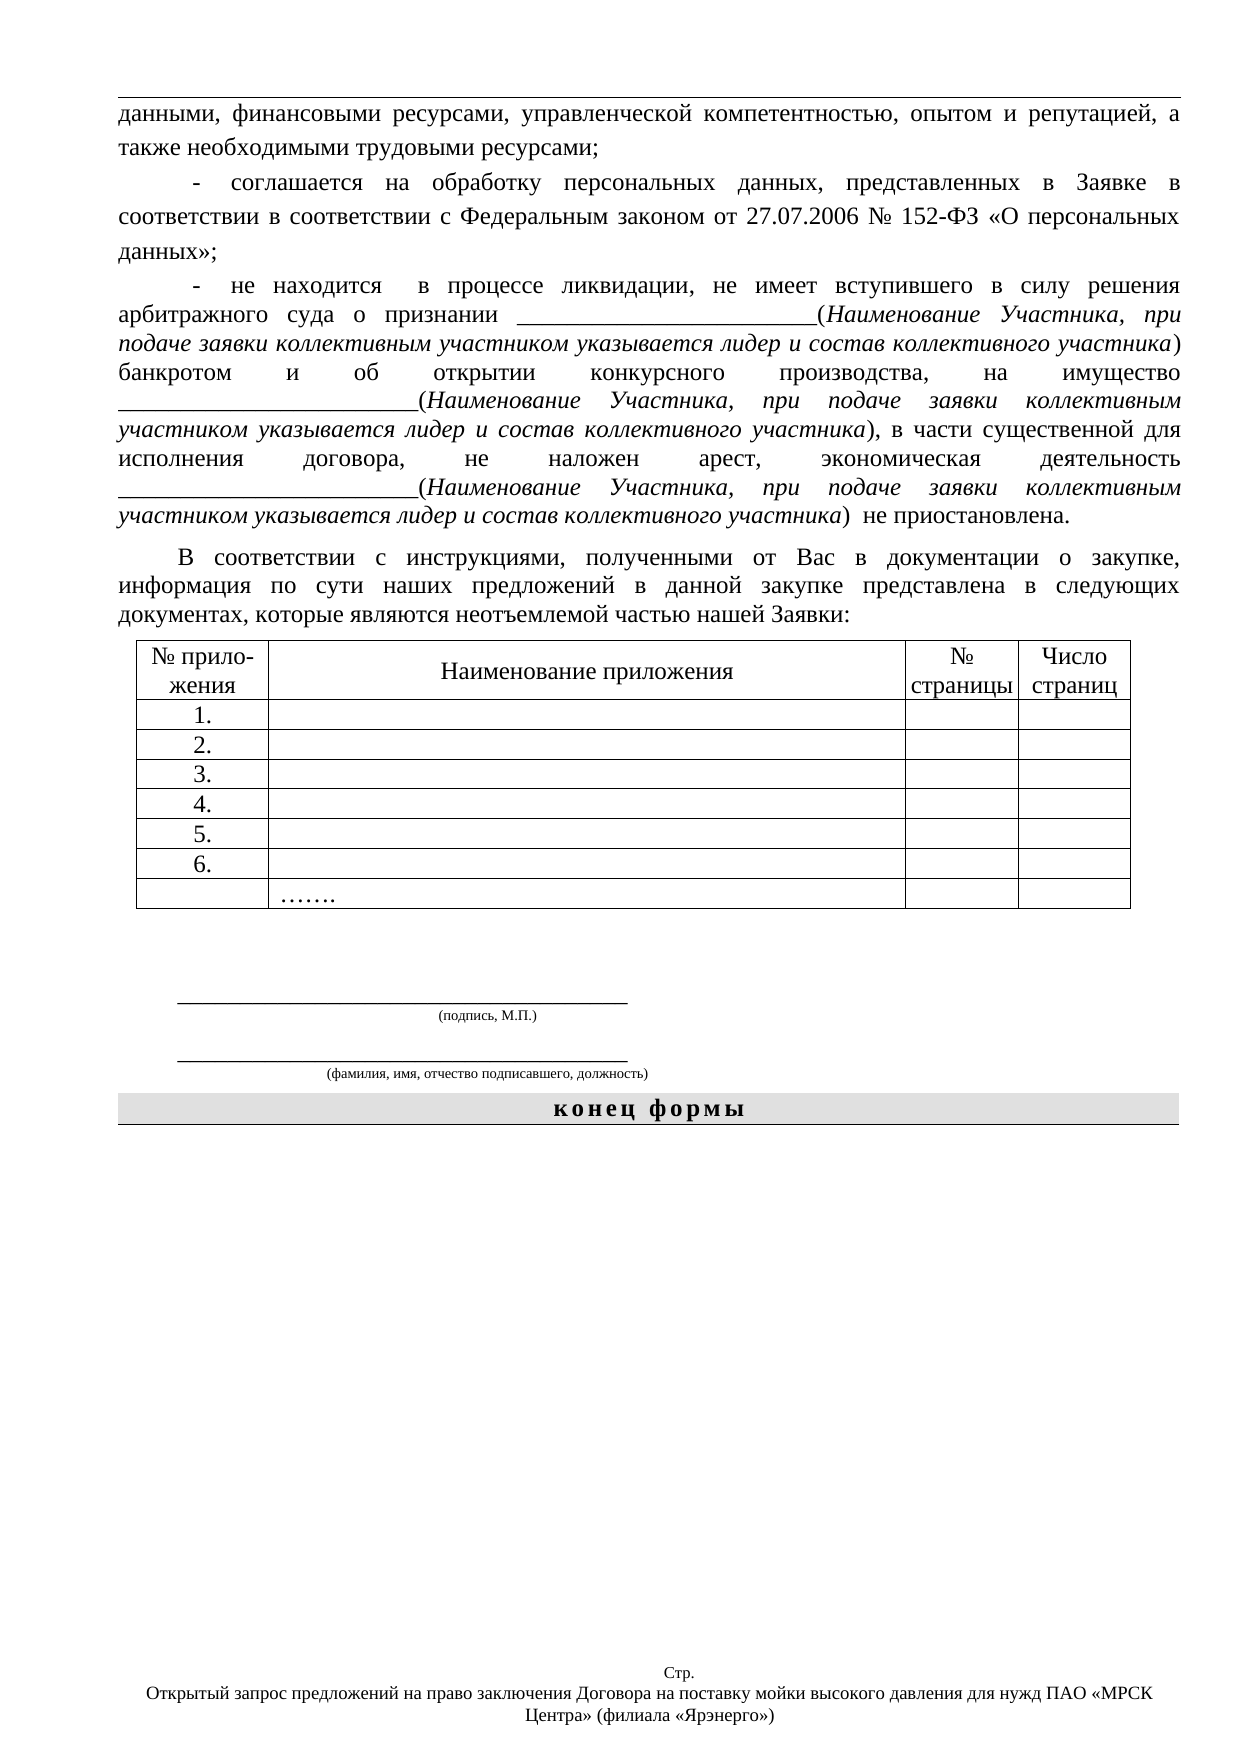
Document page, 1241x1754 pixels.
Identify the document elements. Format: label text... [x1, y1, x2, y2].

table_cell [269, 760, 905, 788]
table_header № страницы [906, 641, 1018, 699]
table_cell [1019, 819, 1130, 848]
list не находится в процессе ликвидации, не имеет вступившего в силу решения арбитражного суда о признании ________________________(Наименование Участника, при подаче заявки коллективным участником указывается лидер и состав коллективного участника) банкротом и об открытии конкурсного производства, на имущество ________________________(Наименование Участника, при подаче заявки коллективным участником указывается лидер и состав коллективного участника), в части существенной для исполнения договора, не наложен арест, экономическая деятельность ________________________(Наименование Участника, при подаче заявки коллективным участником указывается лидер и состав коллективного участника) не приостановлена. [118, 270, 1181, 529]
table_cell [1019, 789, 1130, 818]
table_cell [906, 730, 1018, 758]
table_cell [269, 700, 905, 729]
table_cell [137, 879, 268, 907]
table_cell [906, 819, 1018, 848]
table_header Наименование приложения [269, 641, 905, 699]
table_cell [1019, 700, 1130, 729]
table_cell [906, 760, 1018, 788]
text конец формы [118, 1093, 1179, 1124]
table_header Число страниц [1019, 641, 1130, 699]
table_cell [1019, 760, 1130, 788]
table_cell 3. [137, 760, 268, 788]
text (подпись, М.П.) [118, 1007, 797, 1036]
table_cell [269, 730, 905, 758]
table_cell 6. [137, 849, 268, 878]
table_cell 5. [137, 819, 268, 848]
list соглашается на обработку персональных данных, представленных в Заявке в соответствии в соответствии с Федеральным законом от 27.07.2006 № 152-ФЗ «О персональных данных»; [118, 167, 1181, 265]
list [118, 98, 1181, 161]
table_cell [906, 700, 1018, 729]
table_cell 1. [137, 700, 268, 729]
table_cell 2. [137, 730, 268, 758]
table_cell [906, 789, 1018, 818]
table_cell 4. [137, 789, 268, 818]
text ____________________________________ [118, 1036, 1181, 1065]
table_cell [1019, 849, 1130, 878]
text В соответствии с инструкциями, полученными от Вас в документации о закупке, информация по сути наших предложений в данной закупке представлена в следующих документах, которые являются неотъемлемой частью нашей Заявки: [118, 542, 1181, 628]
table_cell [269, 819, 905, 848]
table_cell [906, 879, 1018, 907]
table_cell [1019, 879, 1130, 907]
table_cell [1019, 730, 1130, 758]
text ____________________________________ [118, 978, 1181, 1007]
table_header № прило-жения [137, 641, 268, 699]
text (фамилия, имя, отчество подписавшего, должность) [118, 1065, 797, 1093]
table_cell [906, 849, 1018, 878]
table_cell [269, 789, 905, 818]
table_cell ……. [269, 879, 905, 907]
table_cell [269, 849, 905, 878]
